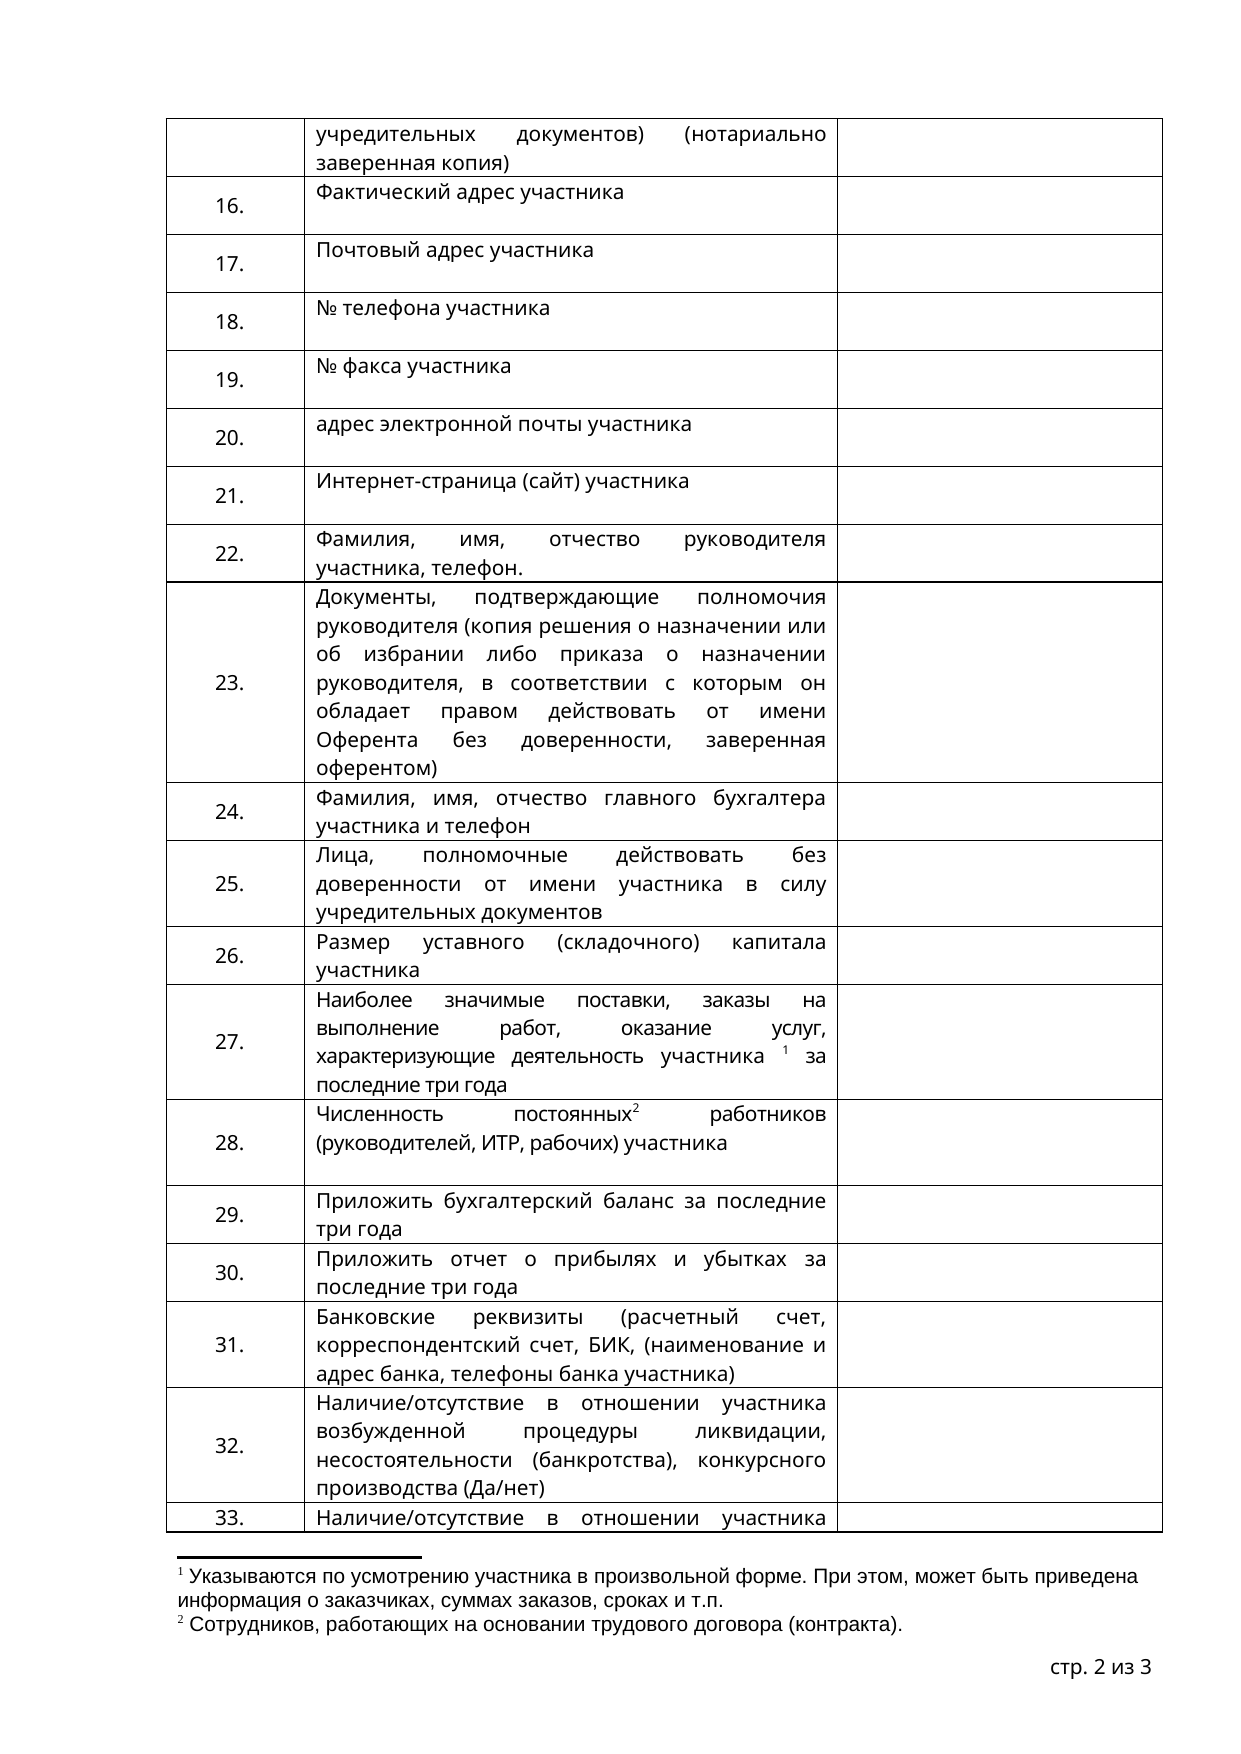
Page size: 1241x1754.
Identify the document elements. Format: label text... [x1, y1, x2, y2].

table_cell [838, 1388, 1162, 1502]
table_cell [838, 1302, 1162, 1387]
table_cell Наиболее значимые поставки, заказы на выполнение работ, оказание услуг, характеризующие деятельность участника за последние три года [305, 985, 837, 1098]
table_cell [167, 467, 304, 523]
table_cell [167, 927, 304, 984]
table_cell [167, 235, 304, 292]
table_cell [838, 583, 1162, 782]
table_cell [838, 1244, 1162, 1301]
table_cell [838, 1186, 1162, 1243]
table_cell № факса участника [305, 351, 837, 408]
table_cell Интернет-страница (сайт) участника [305, 467, 837, 523]
table_cell Почтовый адрес участника [305, 235, 837, 292]
table_cell Фамилия, имя, отчество главного бухгалтера участника и телефон [305, 783, 837, 839]
table_cell Приложить бухгалтерский баланс за последние три года [305, 1186, 837, 1243]
table_cell [838, 841, 1162, 926]
table_cell Наличие/отсутствие в отношении участника возбужденной процедуры ликвидации, несостоятельности (банкротства), конкурсного производства (Да/нет) [305, 1388, 837, 1502]
table_cell [838, 177, 1162, 234]
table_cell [305, 119, 837, 176]
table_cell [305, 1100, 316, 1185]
table_cell [167, 1388, 304, 1502]
table_cell [167, 293, 304, 350]
table_cell адрес электронной почты участника [305, 409, 837, 466]
table_cell [167, 177, 304, 234]
table_cell [838, 985, 1162, 1098]
table_cell Банковские реквизиты (расчетный счет, корреспондентский счет, БИК, (наименование и адрес банка, телефоны банка участника) [305, 1302, 837, 1387]
table_cell [167, 1244, 304, 1301]
table_cell [167, 583, 304, 782]
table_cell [305, 1503, 837, 1531]
table_cell Фактический адрес участника [305, 177, 837, 234]
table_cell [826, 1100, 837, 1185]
table_cell Документы, подтверждающие полномочия руководителя (копия решения о назначении или об избрании либо приказа о назначении руководителя, в соответствии с которым он обладает правом действовать от имени Оферента без доверенности, заверенная оферентом) [305, 583, 837, 782]
table_cell Размер уставного (складочного) капитала участника [305, 927, 837, 984]
table_cell [167, 1503, 304, 1531]
table_cell [167, 525, 304, 581]
table_cell [838, 409, 1162, 466]
table_cell [838, 293, 1162, 350]
table_cell [167, 783, 304, 839]
table_cell [167, 409, 304, 466]
table_cell [838, 351, 1162, 408]
table_cell [167, 119, 304, 176]
table_cell [167, 841, 304, 926]
table_cell [838, 1503, 1162, 1531]
table_cell Лица, полномочные действовать без доверенности от имени участника в силу учредительных документов [305, 841, 837, 926]
table_cell [167, 1186, 304, 1243]
table_cell [167, 351, 304, 408]
table_cell [838, 927, 1162, 984]
table_cell № телефона участника [305, 293, 837, 350]
table_cell [167, 1302, 304, 1387]
table_cell [167, 1100, 304, 1185]
table_cell [838, 235, 1162, 292]
table_cell [838, 525, 1162, 581]
table_cell [838, 783, 1162, 839]
table_cell Фамилия, имя, отчество руководителя участника, телефон. [305, 525, 837, 581]
table_cell Приложить отчет о прибылях и убытках за последние три года [305, 1244, 837, 1301]
table_cell [838, 1100, 1162, 1185]
table_cell [167, 985, 304, 1098]
table_cell [838, 119, 1162, 176]
table_cell [838, 467, 1162, 523]
